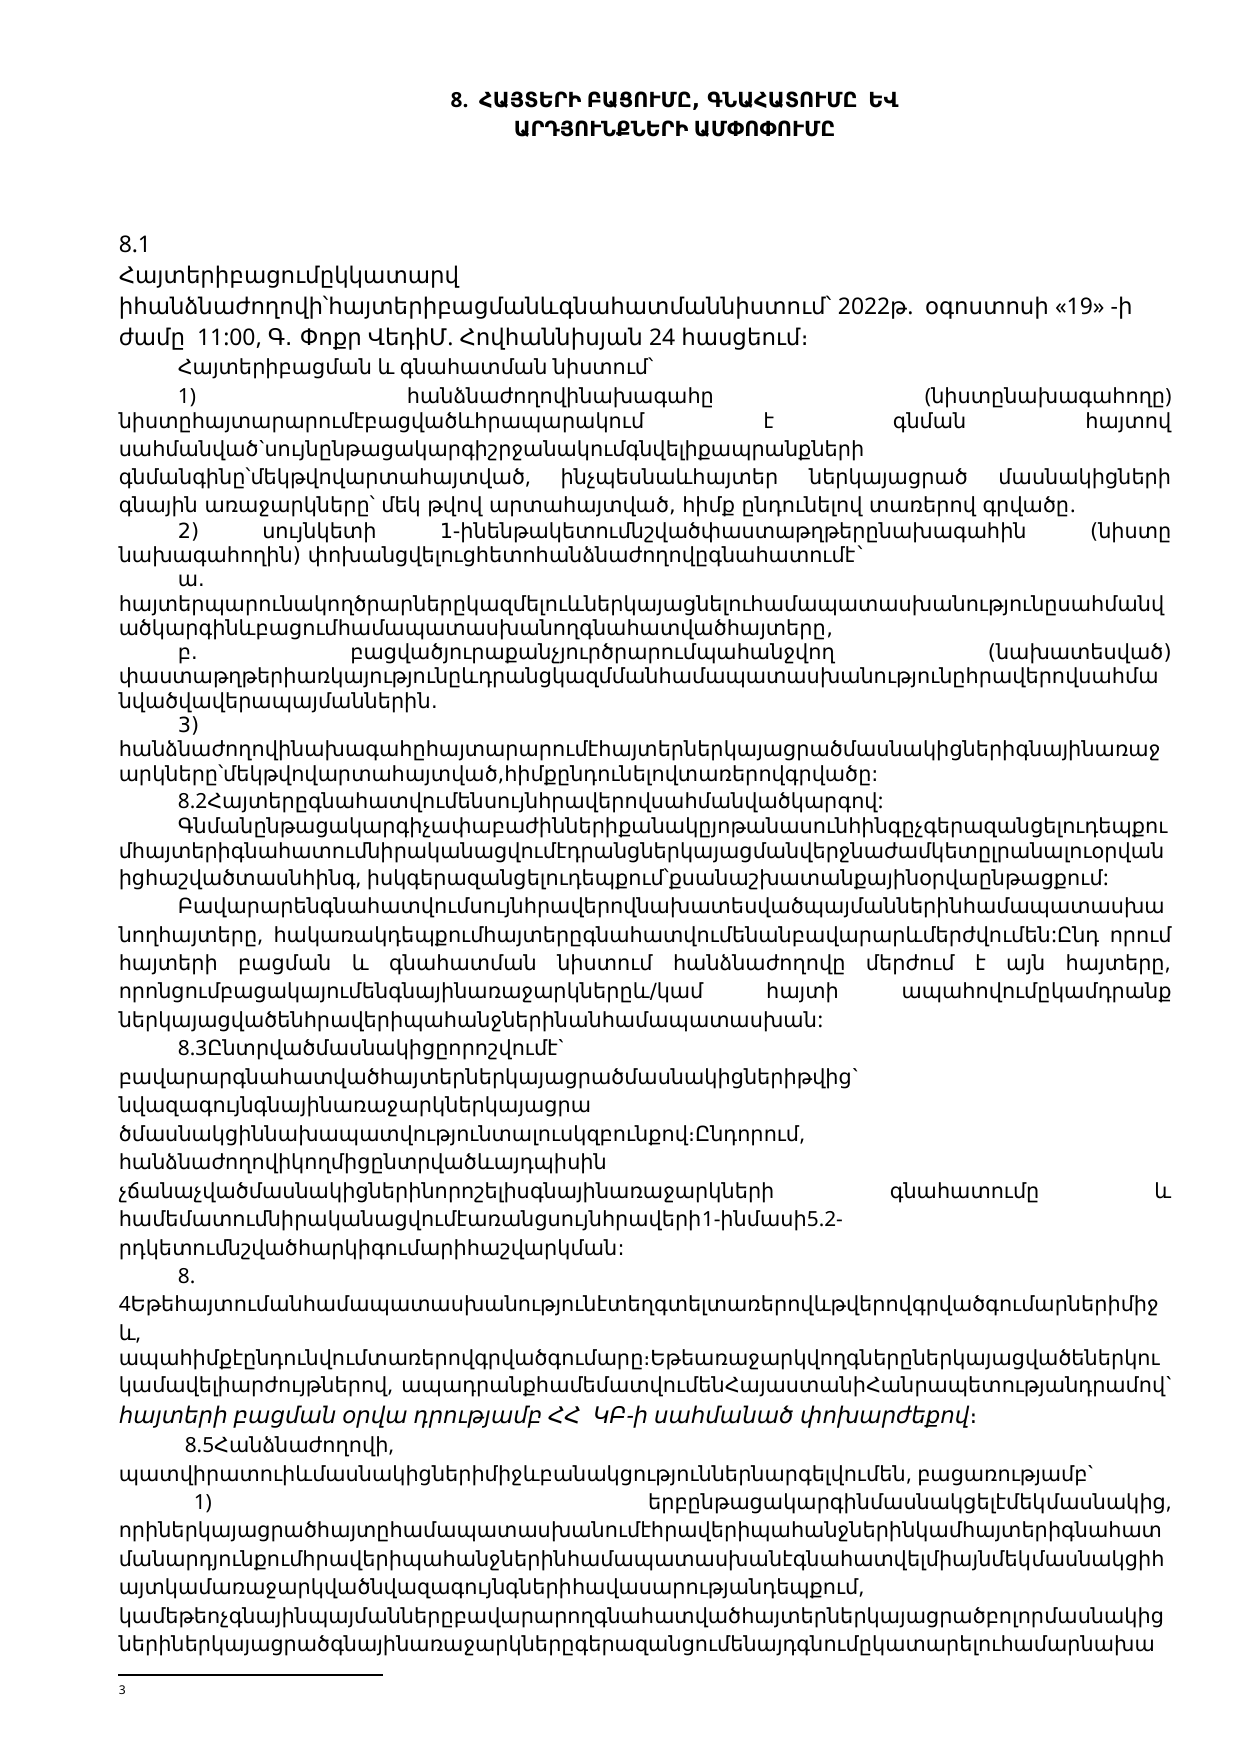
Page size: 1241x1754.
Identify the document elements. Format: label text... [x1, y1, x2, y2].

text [118, 1487, 1171, 1658]
text ա. հայտերպարունակողծրարներըկազմելուևներկայացնելուհամապատասխանությունըսահմանվածկարգինևբացումհամապատասխանողգնահատվածհայտերը, [118, 567, 1171, 640]
text 8.3Ընտրվածմասնակիցըորոշվումէ` բավարարգնահատվածհայտերներկայացրածմասնակիցներիթվից` նվազագույնգնայինառաջարկներկայացրածմասնակցիննախապատվությունտալուսկզբունքով։Ընդորում, հանձնաժողովիկողմիցընտրվածևայդպիսին չճանաչվածմասնակիցներինորոշելիսգնայինառաջարկների գնահատումը և համեմատումնիրականացվումէառանցսույնհրավերի1-ինմասի5.2-րդկետումնշվածհարկիգումարիհաշվարկման: [118, 1033, 1171, 1261]
text Հայտերիբացման և գնահատման նիստում՝ [118, 352, 1171, 381]
text ԱՐԴՅՈՒՆՔՆԵՐԻ ԱՄՓՈՓՈՒՄԸ [118, 114, 1171, 142]
text 3) հանձնաժողովինախագահըհայտարարումէհայտերներկայացրածմասնակիցներիգնայինառաջարկները՝մեկթվովարտահայտված,հիմքընդունելովտառերովգրվածը: [118, 713, 1171, 786]
text 8.1 Հայտերիբացումըկկատարվիհանձնաժողովի՝հայտերիբացմանևգնահատմաննիստում՝ 2022թ. օգոստոսի «19» -ի ժամը 11:00, Գ. Փոքր ՎեդիՄ. Հովհաննիսյան 24 հասցեում։ [118, 227, 1171, 352]
text Գնմանընթացակարգիչափաբաժիններիքանակըյոթանասունհինգըչգերազանցելուդեպքումհայտերիգնահատումնիրականացվումէդրանցներկայացմանվերջնաժամկետըլրանալուօրվանիցհաշվածտասնհինգ, իսկգերազանցելուդեպքում՝քսանաշխատանքայինօրվաընթացքում: [118, 814, 1171, 891]
text 1) հանձնաժողովինախագահը (նիստընախագահողը) նիստըհայտարարումէբացվածևհրապարակում է գնման հայտով սահմանված`սույնընթացակարգիշրջանակումգնվելիքապրանքների գնմանգինը՝մեկթվովարտահայտված, ինչպեսնաևհայտեր ներկայացրած մասնակիցների գնային առաջարկները՝ մեկ թվով արտահայտված, հիմք ընդունելով տառերով գրվածը. [118, 381, 1171, 519]
text Բավարարենգնահատվումսույնհրավերովնախատեսվածպայմաններինհամապատասխանողհայտերը, հակառակդեպքումհայտերըգնահատվումենանբավարարևմերժվումեն:Ընդ որում հայտերի բացման և գնահատման նիստում հանձնաժողովը մերժում է այն հայտերը, որոնցումբացակայումենգնայինառաջարկներըև/կամ հայտի ապահովումըկամդրանք ներկայացվածենհրավերիպահանջներինանհամապատասխան: [118, 891, 1171, 1033]
text 8.5Հանձնաժողովի, պատվիրատուիևմասնակիցներիմիջևբանակցություններնարգելվումեն, բացառությամբ` [118, 1430, 1171, 1487]
text 2) սույնկետի 1-ինենթակետումնշվածփաստաթղթերընախագահին (նիստը նախագահողին) փոխանցվելուցհետոհանձնաժողովըգնահատումէ` [118, 519, 1171, 567]
text 8.4Եթեհայտումանհամապատասխանությունէտեղգտելտառերովևթվերովգրվածգումարներիմիջև, ապահիմքէընդունվումտառերովգրվածգումարը։Եթեառաջարկվողգներըներկայացվածեներկուկամավելիարժույթներով, ապադրանքհամեմատվումենՀայաստանիՀանրապետությանդրամով` հայտերի բացման օրվա դրությամբ ՀՀ ԿԲ-ի սահմանած փոխարժեքով։ [118, 1261, 1171, 1430]
text 8.2Հայտերըգնահատվումենսույնհրավերովսահմանվածկարգով: [118, 786, 1171, 814]
text բ. բացվածյուրաքանչյուրծրարումպահանջվող (նախատեսված) փաստաթղթերիառկայությունըևդրանցկազմմանհամապատասխանությունըհրավերովսահմանվածվավերապայմաններին. [118, 640, 1171, 713]
text 8. ՀԱՅՏԵՐԻ ԲԱՑՈՒՄԸ, ԳՆԱՀԱՏՈՒՄԸ ԵՎ [118, 85, 1171, 114]
